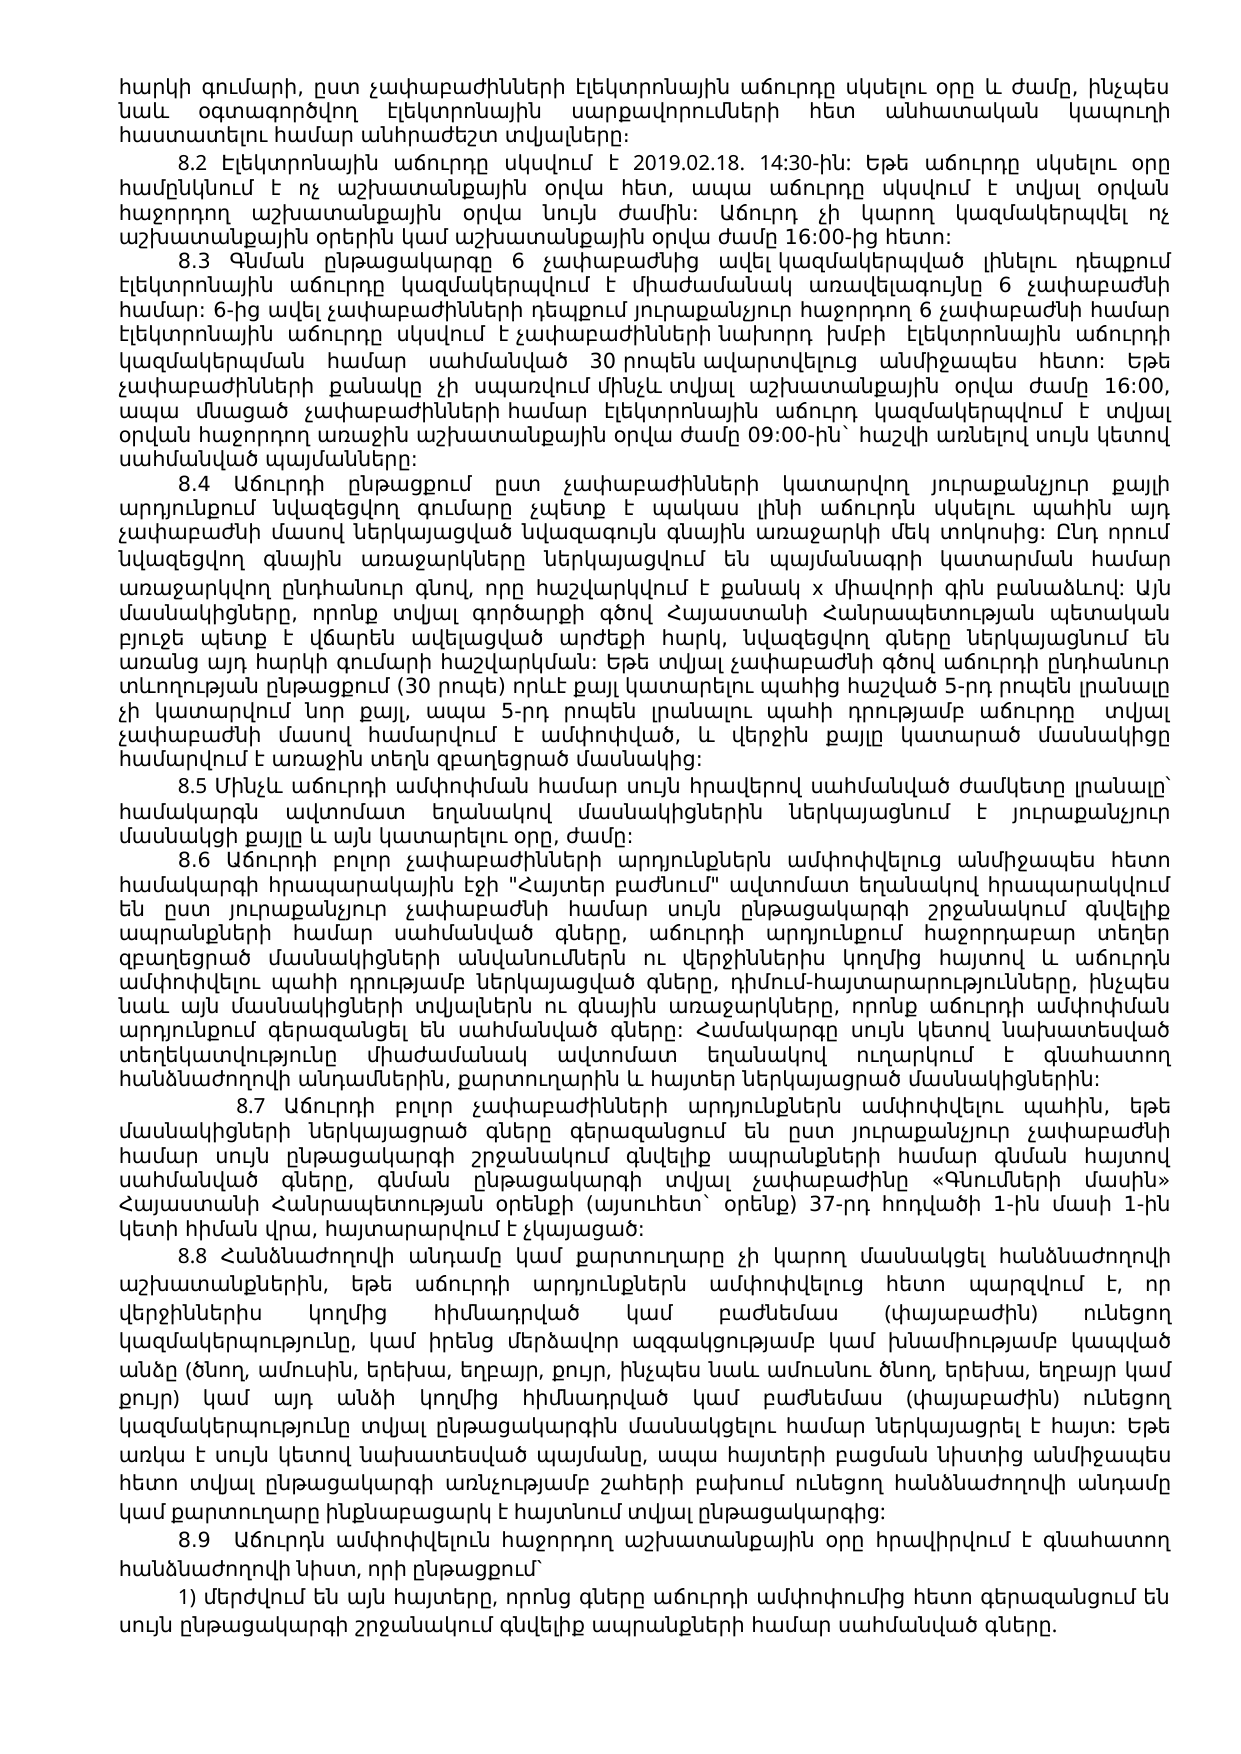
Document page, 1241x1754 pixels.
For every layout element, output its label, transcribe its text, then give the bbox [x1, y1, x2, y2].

text 1) մերժվում են այն հայտերը, որոնց գները աճուրդի ամփոփումից հետո գերազանցում են սույն ընթացակարգի շրջանակում գնվելիք ապրանքների համար սահմանված գները. [118, 1582, 1171, 1639]
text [118, 75, 1171, 148]
text 8.8 Հանձնաժողովի անդամը կամ քարտուղարը չի կարող մասնակցել հանձնաժողովի աշխատանքներին, եթե աճուրդի արդյունքներն ամփոփվելուց հետո պարզվում է, որ վերջիններիս կողմից հիմնադրված կամ բաժնեմաս (փայաբաժին) ունեցող կազմակերպությունը, կամ իրենց մերձավոր ազգակցությամբ կամ խնամիությամբ կապված անձը (ծնող, ամուսին, երեխա, եղբայր, քույր, ինչպես նաև ամուսնու ծնող, երեխա, եղբայր կամ քույր) կամ այդ անձի կողմից հիմնադրված կամ բաժնեմաս (փայաբաժին) ունեցող կազմակերպությունը տվյալ ընթացակարգին մասնակցելու համար ներկայացրել է հայտ: Եթե առկա է սույն կետով նախատեսված պայմանը, ապա հայտերի բացման նիստից անմիջապես հետո տվյալ ընթացակարգի առնչությամբ շահերի բախում ունեցող հանձնաժողովի անդամը կամ քարտուղարը ինքնաբացարկ է հայտնում տվյալ ընթացակարգից: [118, 1241, 1171, 1525]
text 8.7 Աճուրդի բոլոր չափաբաժինների արդյունքներն ամփոփվելու պահին, եթե մասնակիցների ներկայացրած գները գերազանցում են ըստ յուրաքանչյուր չափաբաժնի համար սույն ընթացակարգի շրջանակում գնվելիք ապրանքների համար գնման հայտով սահմանված գները, գնման ընթացակարգի տվյալ չափաբաժինը «Գնումների մասին» Հայաստանի Հանրապետության օրենքի (այսուհետ` օրենք) 37-րդ հոդվածի 1-ին մասի 1-ին կետի հիման վրա, հայտարարվում է չկայացած: [118, 1091, 1171, 1241]
text 8.4 Աճուրդի ընթացքում ըստ չափաբաժինների կատարվող յուրաքանչյուր քայլի արդյունքում նվազեցվող գումարը չպետք է պակաս լինի աճուրդն սկսելու պահին այդ չափաբաժնի մասով ներկայացված նվազագույն գնային առաջարկի մեկ տոկոսից: Ընդ որում նվազեցվող գնային առաջարկները ներկայացվում են պայմանագրի կատարման համար առաջարկվող ընդհանուր գնով, որը հաշվարկվում է քանակ x միավորի գին բանաձևով: Այն մասնակիցները, որոնք տվյալ գործարքի գծով Հայաստանի Հանրապետության պետական բյուջե պետք է վճարեն ավելացված արժեքի հարկ, նվազեցվող գները ներկայացնում են առանց այդ հարկի գումարի հաշվարկման: Եթե տվյալ չափաբաժնի գծով աճուրդի ընդհանուր տևողության ընթացքում (30 րոպե) որևէ քայլ կատարելու պահից հաշված 5-րդ րոպեն լրանալը չի կատարվում նոր քայլ, ապա 5-րդ րոպեն լրանալու պահի դրությամբ աճուրդը տվյալ չափաբաժնի մասով համարվում է ամփոփված, և վերջին քայլը կատարած մասնակիցը համարվում է առաջին տեղն զբաղեցրած մասնակից: [118, 472, 1171, 771]
text 8.6 Աճուրդի բոլոր չափաբաժինների արդյունքներն ամփոփվելուց անմիջապես հետո համակարգի հրապարակային էջի "Հայտեր բաժնում" ավտոմատ եղանակով հրապարակվում են ըստ յուրաքանչյուր չափաբաժնի համար սույն ընթացակարգի շրջանակում գնվելիք ապրանքների համար սահմանված գները, աճուրդի արդյունքում հաջորդաբար տեղեր զբաղեցրած մասնակիցների անվանումներն ու վերջիններիս կողմից հայտով և աճուրդն ամփոփվելու պահի դրությամբ ներկայացված գները, դիմում-հայտարարությունները, ինչպես նաև այն մասնակիցների տվյալներն ու գնային առաջարկները, որոնք աճուրդի ամփոփման արդյունքում գերազանցել են սահմանված գները: Համակարգը սույն կետով նախատեսված տեղեկատվությունը միաժամանակ ավտոմատ եղանակով ուղարկում է գնահատող հանձնաժողովի անդամներին, քարտուղարին և հայտեր ներկայացրած մասնակիցներին: [118, 848, 1171, 1091]
text 8.2 Էլեկտրոնային աճուրդը սկսվում է 2019.02.18. 14:30 -ին: Եթե աճուրդը սկսելու օրը համընկնում է ոչ աշխատանքային օրվա հետ, ապա աճուրդը սկսվում է տվյալ օրվան հաջորդող աշխատանքային օրվա նույն ժամին: Աճուրդ չի կարող կազմակերպվել ոչ աշխատանքային օրերին կամ աշխատանքային օրվա ժամը 16:00-ից հետո: [118, 148, 1171, 249]
text 8.5 Մինչև աճուրդի ամփոփման համար սույն հրավերով սահմանված ժամկետը լրանալը՝ համակարգն ավտոմատ եղանակով մասնակիցներին ներկայացնում է յուրաքանչյուր մասնակցի քայլը և այն կատարելու օրը, ժամը: [118, 771, 1171, 848]
text 8.3 Գնման ընթացակարգը 6 չափաբաժնից ավել կազմակերպված լինելու դեպքում էլեկտրոնային աճուրդը կազմակերպվում է միաժամանակ առավելագույնը 6 չափաբաժնի համար: 6-ից ավել չափաբաժինների դեպքում յուրաքանչյուր հաջորդող 6 չափաբաժնի համար էլեկտրոնային աճուրդը սկսվում է չափաբաժինների նախորդ խմբի էլեկտրոնային աճուրդի կազմակերպման համար սահմանված 30 րոպեն ավարտվելուց անմիջապես հետո: Եթե չափաբաժինների քանակը չի սպառվում մինչև տվյալ աշխատանքային օրվա ժամը 16:00, ապա մնացած չափաբաժինների համար էլեկտրոնային աճուրդ կազմակերպվում է տվյալ օրվան հաջորդող առաջին աշխատանքային օրվա ժամը 09:00-ին` հաշվի առնելով սույն կետով սահմանված պայմանները: [118, 249, 1171, 472]
text 8.9 Աճուրդն ամփոփվելուն հաջորդող աշխատանքային օրը հրավիրվում է գնահատող հանձնաժողովի նիստ, որի ընթացքում` [118, 1525, 1171, 1582]
